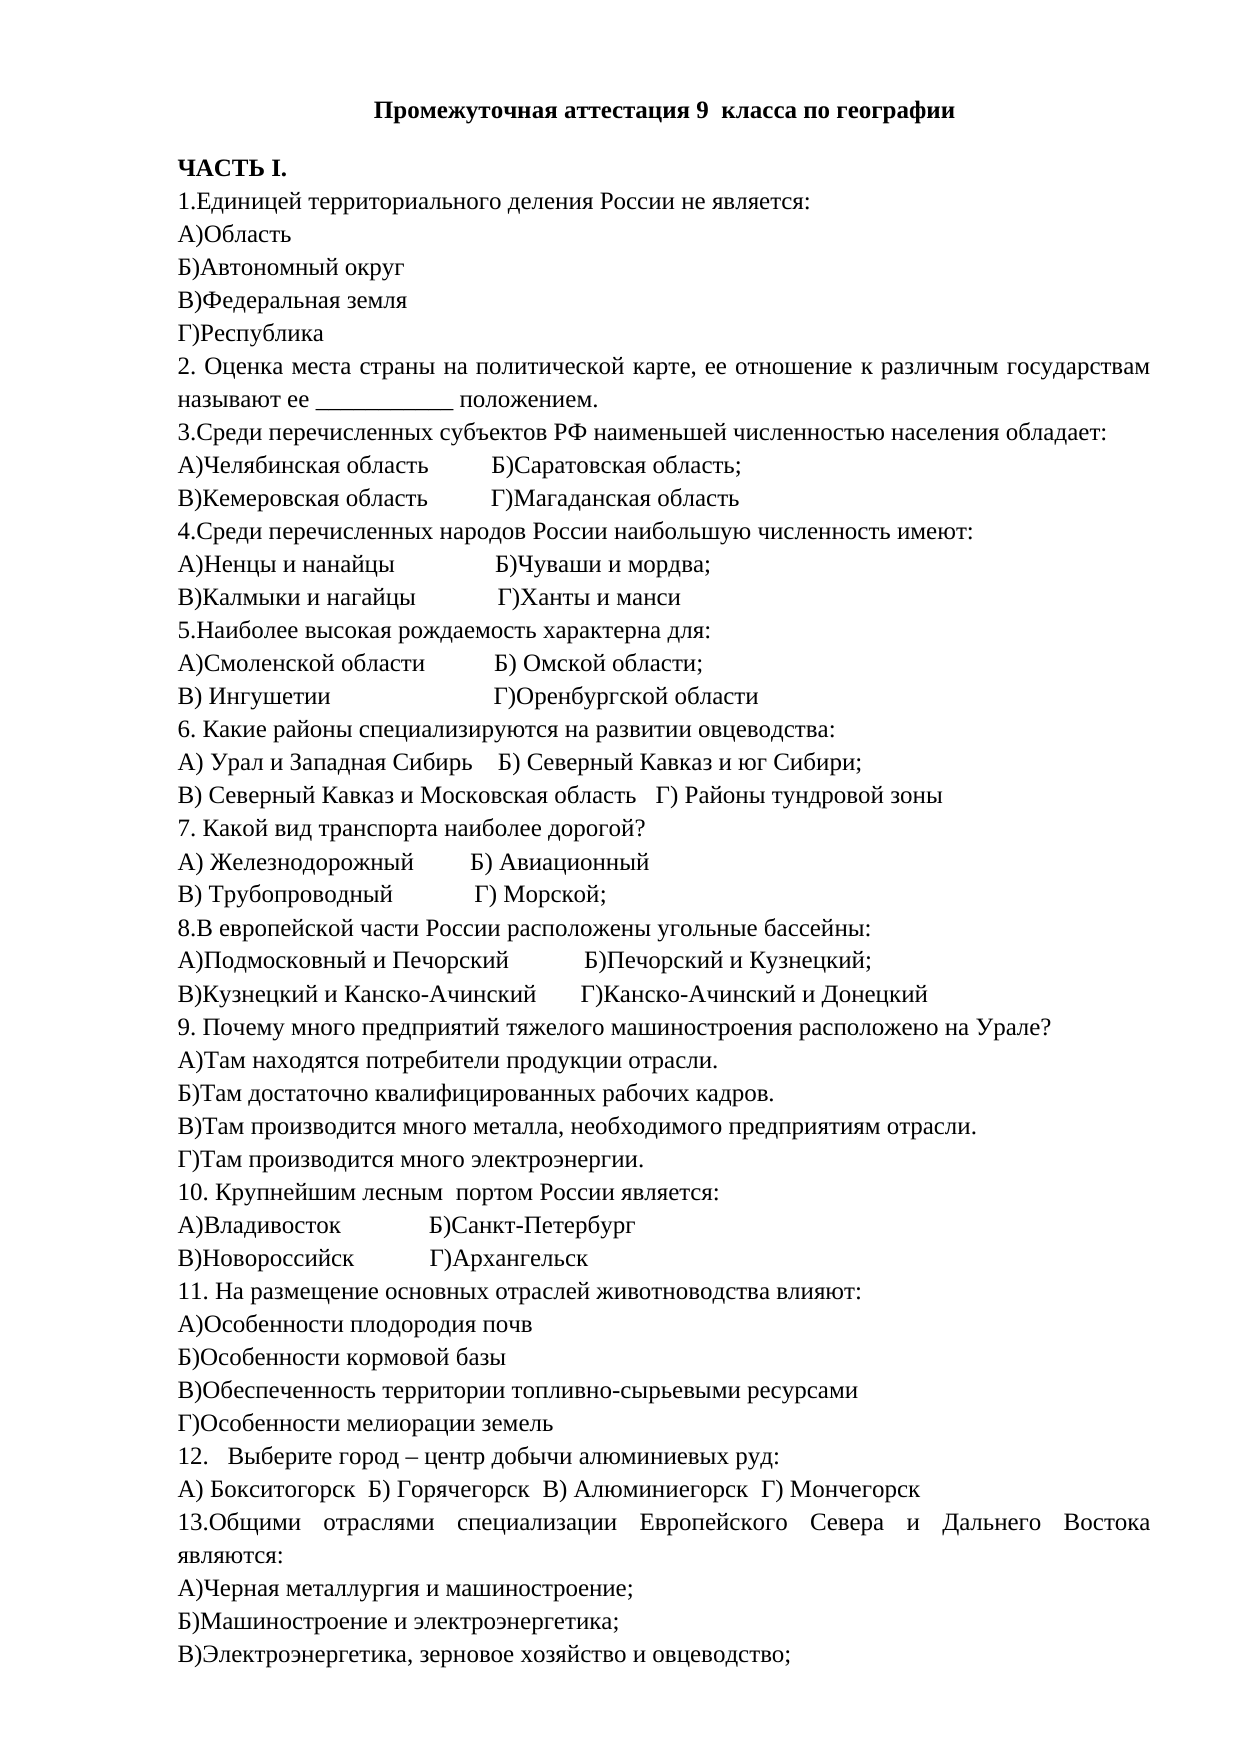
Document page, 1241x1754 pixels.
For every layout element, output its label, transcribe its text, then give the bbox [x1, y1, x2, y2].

text 7. Какой вид транспорта наиболее дорогой? [177, 813, 1152, 842]
text В) Ингушетии Г)Оренбургской области [177, 681, 1152, 710]
text 3.Среди перечисленных субъектов РФ наименьшей численностью населения обладает: [177, 417, 1152, 446]
text 6. Какие районы специализируются на развитии овцеводства: [177, 714, 1152, 743]
text Г)Республика [177, 318, 1152, 347]
text А) Бокситогорск Б) Горячегорск В) Алюминиегорск Г) Мончегорск [177, 1474, 1152, 1503]
text В)Там производится много металла, необходимого предприятиям отрасли. [177, 1111, 1152, 1139]
text Промежуточная аттестация 9 класса по географии [177, 96, 1152, 124]
text В)Кузнецкий и Канско-Ачинский Г)Канско-Ачинский и Донецкий [177, 979, 1152, 1007]
text В)Новороссийск Г)Архангельск [177, 1243, 1152, 1272]
text Г)Особенности мелиорации земель [177, 1408, 1152, 1437]
text А)Подмосковный и Печорский Б)Печорский и Кузнецкий; [177, 946, 1152, 974]
text 10. Крупнейшим лесным портом России является: [177, 1177, 1152, 1206]
text А)Смоленской области Б) Омской области; [177, 648, 1152, 677]
text А)Черная металлургия и машиностроение; [177, 1573, 1152, 1602]
text 13.Общими отраслями специализации Европейского Севера и Дальнего Востока являются: [177, 1507, 1152, 1569]
text 8.В европейской части России расположены угольные бассейны: [177, 913, 1152, 941]
text А)Владивосток Б)Санкт-Петербург [177, 1210, 1152, 1238]
text В)Кемеровская область Г)Магаданская область [177, 483, 1152, 512]
text В) Трубопроводный Г) Морской; [177, 879, 1152, 908]
text А)Ненцы и нанайцы Б)Чуваши и мордва; [177, 549, 1152, 578]
text ЧАСТЬ I. [177, 153, 1152, 182]
text 9. Почему много предприятий тяжелого машиностроения расположено на Урале? [177, 1012, 1152, 1040]
text А)Область [177, 219, 1152, 248]
text Б)Автономный округ [177, 252, 1152, 281]
text В)Калмыки и нагайцы Г)Ханты и манси [177, 582, 1152, 611]
text Г)Там производится много электроэнергии. [177, 1144, 1152, 1172]
text Б)Машиностроение и электроэнергетика; [177, 1606, 1152, 1635]
text В)Федеральная земля [177, 285, 1152, 314]
text В) Северный Кавказ и Московская область Г) Районы тундровой зоны [177, 781, 1152, 809]
text А) Урал и Западная Сибирь Б) Северный Кавказ и юг Сибири; [177, 747, 1152, 776]
text 11. На размещение основных отраслей животноводства влияют: [177, 1276, 1152, 1304]
text Б)Особенности кормовой базы [177, 1342, 1152, 1371]
text А) Железнодорожный Б) Авиационный [177, 847, 1152, 875]
text В)Обеспеченность территории топливно-сырьевыми ресурсами [177, 1375, 1152, 1404]
text А)Челябинская область Б)Саратовская область; [177, 450, 1152, 479]
text Б)Там достаточно квалифицированных рабочих кадров. [177, 1078, 1152, 1106]
text А)Там находятся потребители продукции отрасли. [177, 1045, 1152, 1073]
text 2. Оценка места страны на политической карте, ее отношение к различным государствам называют ее ___________ положением. [177, 351, 1152, 413]
text 1.Единицей территориального деления России не является: [177, 186, 1152, 215]
text А)Особенности плодородия почв [177, 1309, 1152, 1338]
text 4.Среди перечисленных народов России наибольшую численность имеют: [177, 516, 1152, 545]
text 12. Выберите город – центр добычи алюминиевых руд: [177, 1441, 1152, 1470]
text 5.Наиболее высокая рождаемость характерна для: [177, 615, 1152, 644]
text В)Электроэнергетика, зерновое хозяйство и овцеводство; [177, 1639, 1152, 1668]
